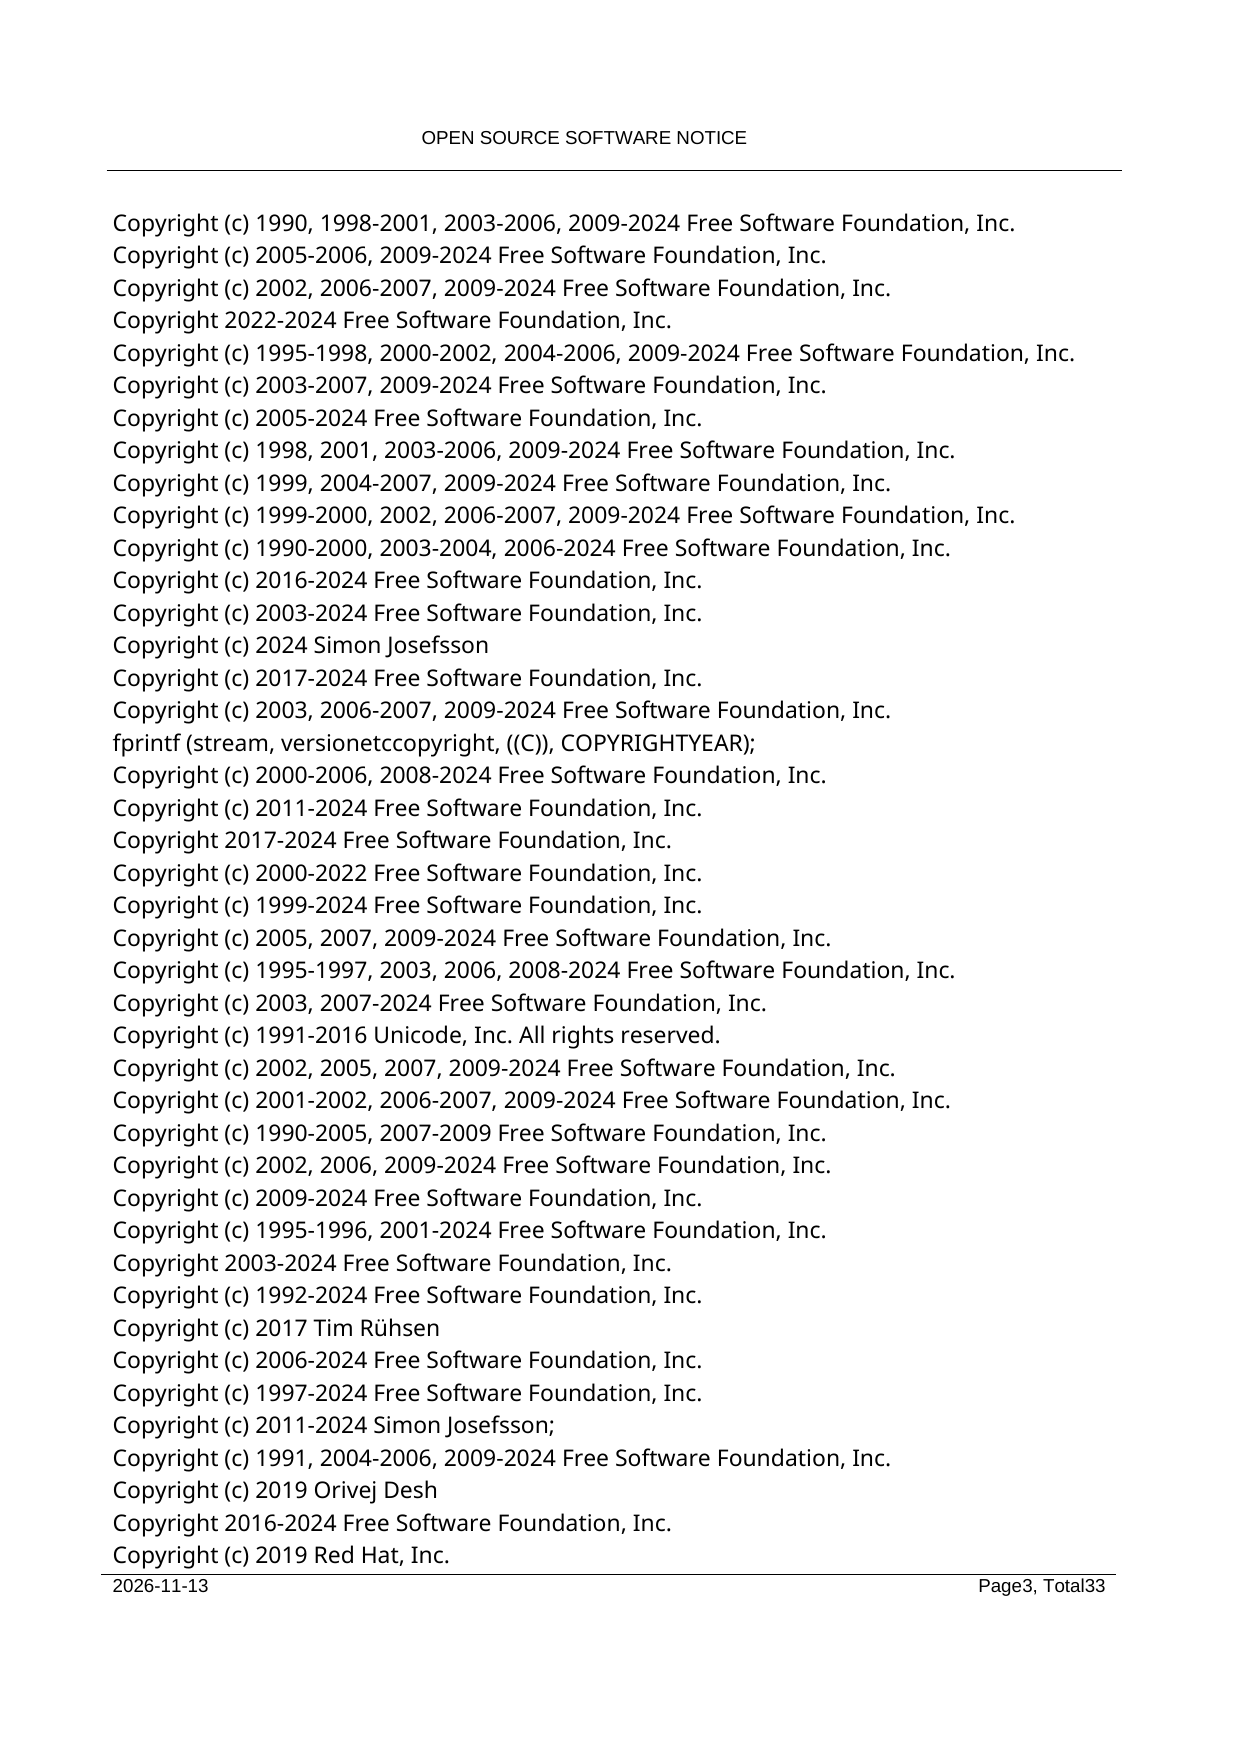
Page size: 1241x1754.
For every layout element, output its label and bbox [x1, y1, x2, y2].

text [112, 206, 1128, 1571]
